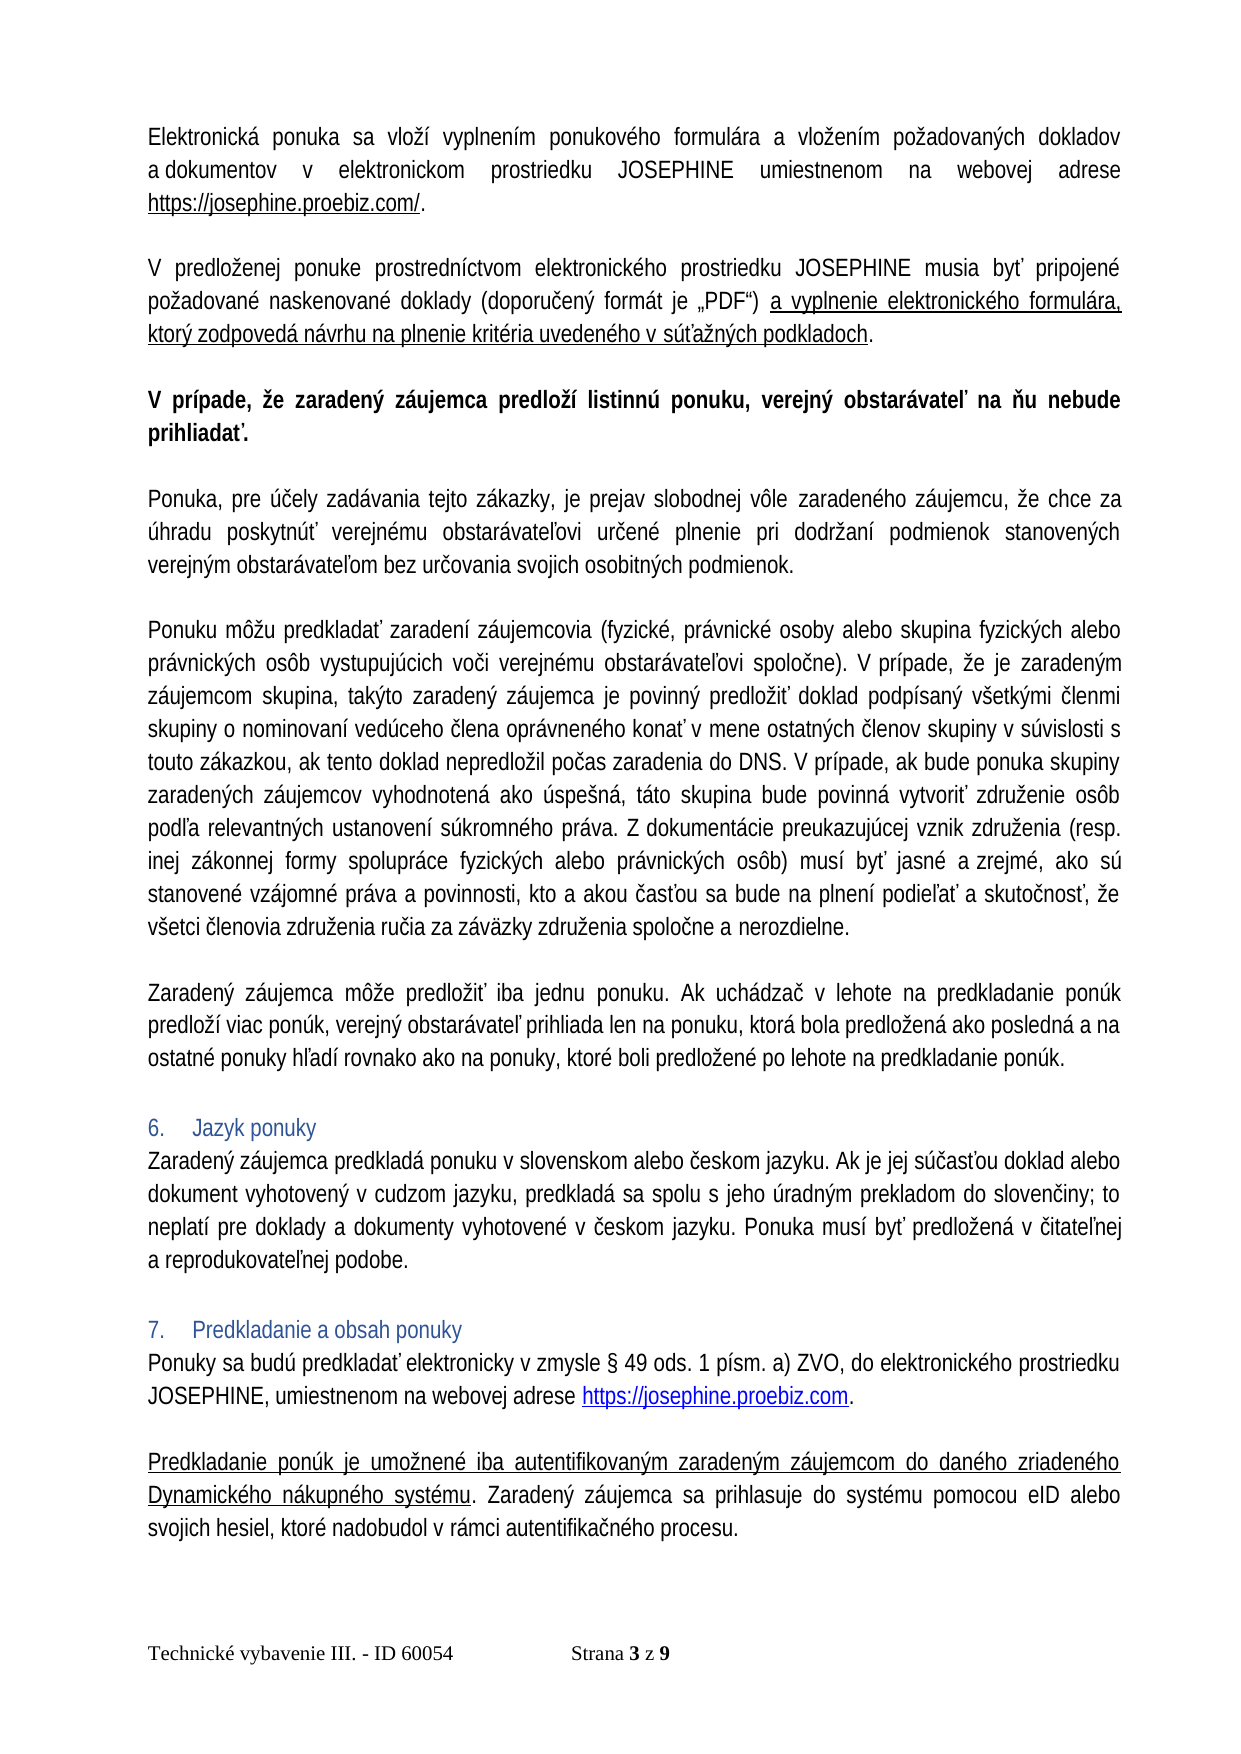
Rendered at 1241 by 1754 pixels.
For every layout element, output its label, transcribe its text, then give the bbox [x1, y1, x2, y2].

text Zaradený záujemca predkladá ponuku v slovenskom alebo českom jazyku. Ak je jej súčasťou doklad alebo dokument vyhotovený v cudzom jazyku, predkladá sa spolu s jeho úradným prekladom do slovenčiny; to neplatí pre doklady a dokumenty vyhotovené v českom jazyku. Ponuka musí byť predložená v čitateľnej a reprodukovateľnej podobe. [148, 1146, 1122, 1274]
text Elektronická ponuka sa vloží vyplnením ponukového formulára a vložením požadovaných dokladov a dokumentov v elektronickom prostriedku JOSEPHINE umiestnenom na webovej adrese https://josephine.proebiz.com/. [148, 122, 1122, 216]
text Predkladanie ponúk je umožnené iba autentifikovaným zaradeným záujemcom do daného zriadeného Dynamického nákupného systému. Zaradený záujemca sa prihlasuje do systému pomocou eID alebo svojich hesiel, ktoré nadobudol v rámci autentifikačného procesu. [148, 1447, 1122, 1541]
text Ponuka, pre účely zadávania tejto zákazky, je prejav slobodnej vôle zaradeného záujemcu, že chce za úhradu poskytnúť verejnému obstarávateľovi určené plnenie pri dodržaní podmienok stanovených verejným obstarávateľom bez určovania svojich osobitných podmienok. [148, 484, 1122, 578]
text Zaradený záujemca môže predložiť iba jednu ponuku. Ak uchádzač v lehote na predkladanie ponúk predloží viac ponúk, verejný obstarávateľ prihliada len na ponuku, ktorá bola predložená ako posledná a na ostatné ponuky hľadí rovnako ako na ponuky, ktoré boli predložené po lehote na predkladanie ponúk. [148, 978, 1122, 1072]
subtitle Predkladanie a obsah ponuky [148, 1315, 1122, 1344]
text Ponuku môžu predkladať zaradení záujemcovia (fyzické, právnické osoby alebo skupina fyzických alebo právnických osôb vystupujúcich voči verejnému obstarávateľovi spoločne). V prípade, že je zaradeným záujemcom skupina, takýto zaradený záujemca je povinný predložiť doklad podpísaný všetkými členmi skupiny o nominovaní vedúceho člena oprávneného konať v mene ostatných členov skupiny v súvislosti s touto zákazkou, ak tento doklad nepredložil počas zaradenia do DNS. V prípade, ak bude ponuka skupiny zaradených záujemcov vyhodnotená ako úspešná, táto skupina bude povinná vytvoriť združenie osôb podľa relevantných ustanovení súkromného práva. Z dokumentácie preukazujúcej vznik združenia (resp. inej zákonnej formy spolupráce fyzických alebo právnických osôb) musí byť jasné a zrejmé, ako sú stanovené vzájomné práva a povinnosti, kto a akou časťou sa bude na plnení podieľať a skutočnosť, že všetci členovia združenia ručia za záväzky združenia spoločne a nerozdielne. [148, 616, 1122, 940]
text V predloženej ponuke prostredníctvom elektronického prostriedku JOSEPHINE musia byť pripojené požadované naskenované doklady (doporučený formát je „PDF“) a vyplnenie elektronického formulára, ktorý zodpovedá návrhu na plnenie kritéria uvedeného v súťažných podkladoch. [148, 253, 1122, 348]
text Ponuky sa budú predkladať elektronicky v zmysle § 49 ods. 1 písm. a) ZVO, do elektronického prostriedku JOSEPHINE, umiestnenom na webovej adrese https://josephine.proebiz.com. [148, 1348, 1122, 1409]
subtitle Jazyk ponuky [148, 1113, 1122, 1142]
text V prípade, že zaradený záujemca predloží listinnú ponuku, verejný obstarávateľ na ňu nebude prihliadať. [148, 385, 1122, 447]
